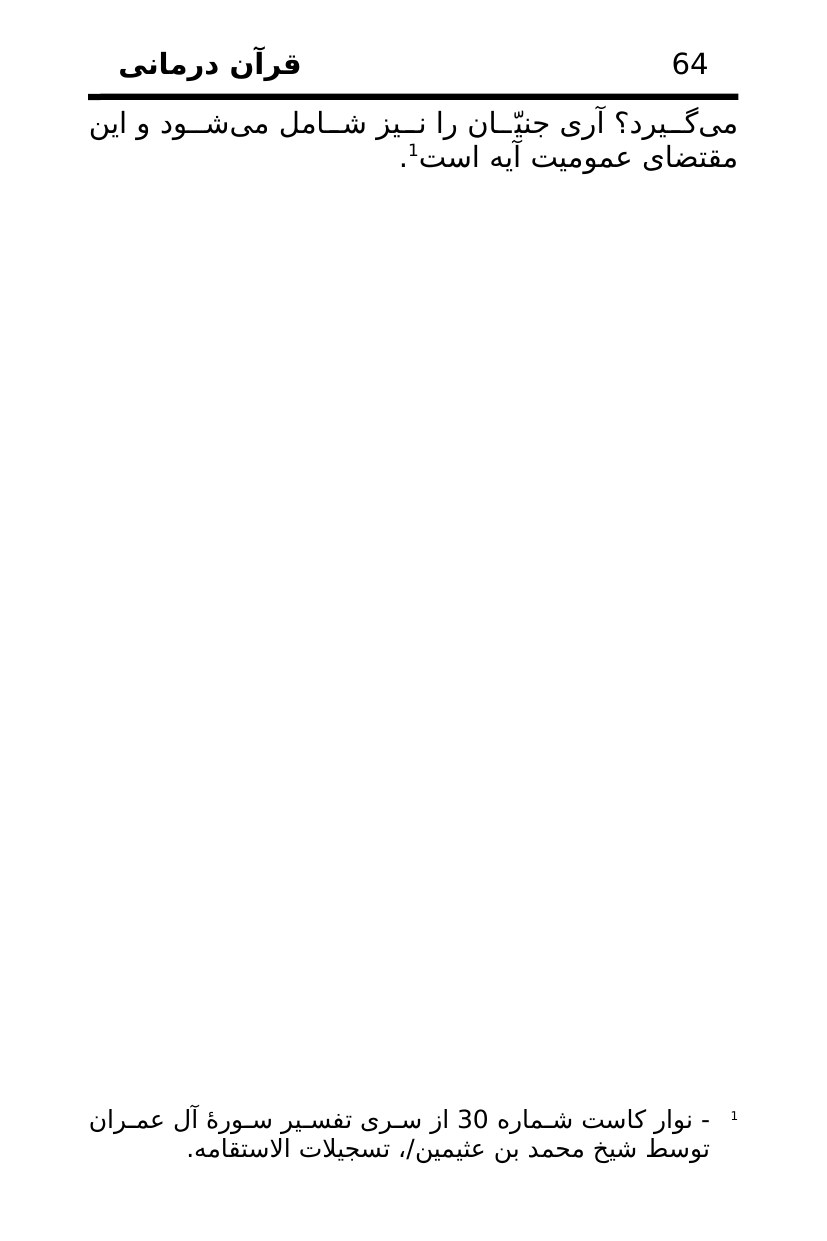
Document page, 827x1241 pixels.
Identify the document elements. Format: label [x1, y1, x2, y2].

text [89, 106, 738, 174]
